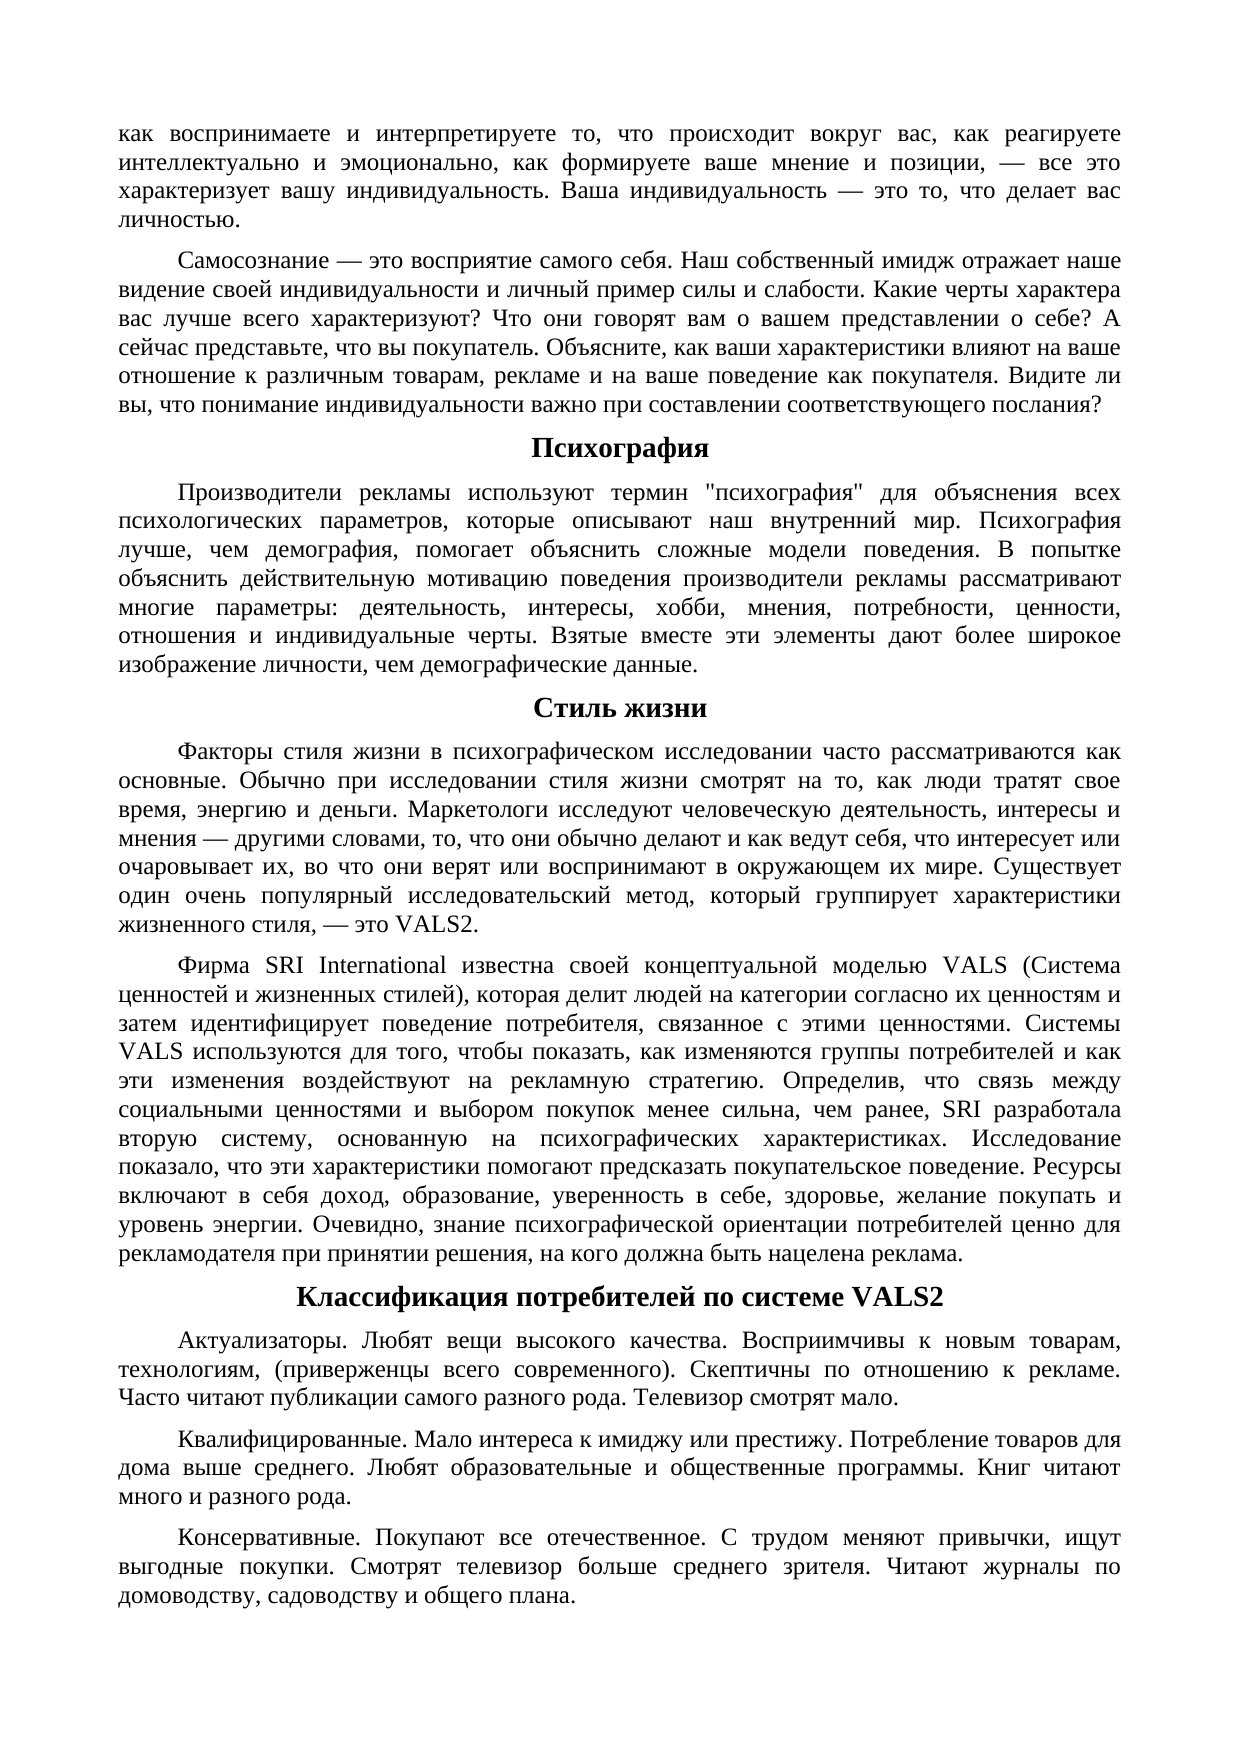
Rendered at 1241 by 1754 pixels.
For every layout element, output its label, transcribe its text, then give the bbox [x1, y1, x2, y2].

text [118, 118, 1122, 233]
text Факторы стиля жизни в психографическом исследовании часто рассматриваются как основные. Обычно при исследовании стиля жизни смотрят на то, как люди тратят свое время, энергию и деньги. Маркетологи исследуют человеческую деятельность, интересы и мнения — другими словами, то, что они обычно делают и как ведут себя, что интересует или очаровывает их, во что они верят или воспринимают в окружающем их мире. Существует один очень популярный исследовательский метод, который группирует характеристики жизненного стиля, — это VALS2. [118, 736, 1122, 938]
text Консервативные. Покупают все отечественное. С трудом меняют привычки, ищут выгодные покупки. Смотрят телевизор больше среднего зрителя. Читают журналы по домоводству, садоводству и общего плана. [118, 1522, 1122, 1609]
text Квалифицированные. Мало интереса к имиджу или престижу. Потребление товаров для дома выше среднего. Любят образовательные и общественные программы. Книг читают много и разного рода. [118, 1424, 1122, 1510]
text Классификация потребителей по системе VALS2 [118, 1279, 1122, 1312]
text Фирма SRI International известна своей концептуальной моделью VALS (Система ценностей и жизненных стилей), которая делит людей на категории согласно их ценностям и затем идентифицирует поведение потребителя, связанное с этими ценностями. Системы VALS используются для того, чтобы показать, как изменяются группы потребителей и как эти изменения воздействуют на рекламную стратегию. Определив, что связь между социальными ценностями и выбором покупок менее сильна, чем ранее, SRI разработала вторую систему, основанную на психографических характеристиках. Исследование показало, что эти характеристики помогают предсказать покупательское поведение. Ресурсы включают в себя доход, образование, уверенность в себе, здоровье, желание покупать и уровень энергии. Очевидно, знание психографической ориентации потребителей ценно для рекламодателя при принятии решения, на кого должна быть нацелена реклама. [118, 950, 1122, 1266]
text Актуализаторы. Любят вещи высокого качества. Восприимчивы к новым товарам, технологиям, (приверженцы всего современного). Скептичны по отношению к рекламе. Часто читают публикации самого разного рода. Телевизор смотрят мало. [118, 1325, 1122, 1411]
text Стиль жизни [118, 690, 1122, 724]
text Производители рекламы используют термин "психография" для объяснения всех психологических параметров, которые описывают наш внутренний мир. Психография лучше, чем демография, помогает объяснить сложные модели поведения. В попытке объяснить действительную мотивацию поведения производители рекламы рассматривают многие параметры: деятельность, интересы, хобби, мнения, потребности, ценности, отношения и индивидуальные черты. Взятые вместе эти элементы дают более широкое изображение личности, чем демографические данные. [118, 477, 1122, 678]
text Психография [118, 431, 1122, 464]
text Самосознание — это восприятие самого себя. Наш собственный имидж отражает наше видение своей индивидуальности и личный пример силы и слабости. Какие черты характера вас лучше всего характеризуют? Что они говорят вам о вашем представлении о себе? А сейчас представьте, что вы покупатель. Объясните, как ваши характеристики влияют на ваше отношение к различным товарам, рекламе и на ваше поведение как покупателя. Видите ли вы, что понимание индивидуальности важно при составлении соответствующего послания? [118, 246, 1122, 418]
